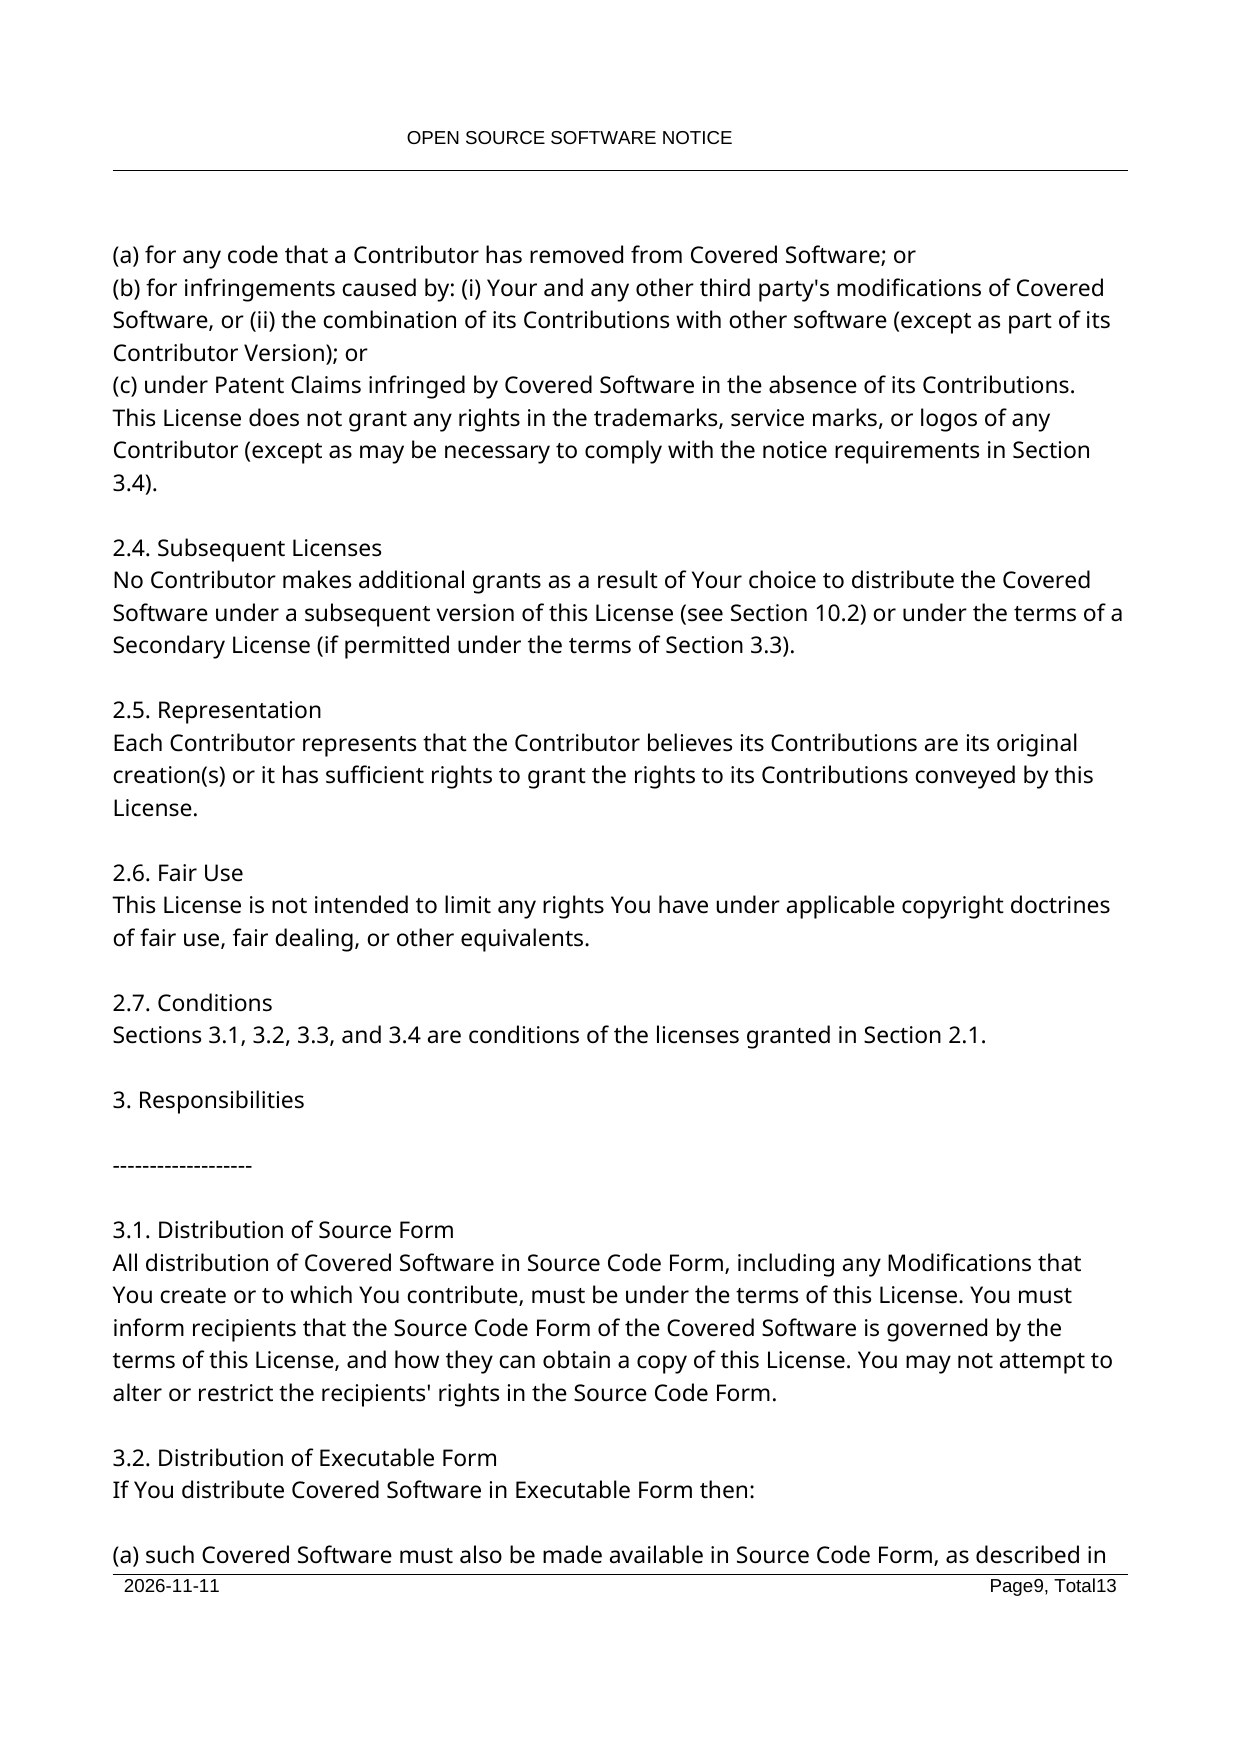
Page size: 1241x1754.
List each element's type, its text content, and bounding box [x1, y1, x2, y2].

text 2.4. Subsequent Licenses [112, 531, 1128, 564]
text 3. Responsibilities [112, 1084, 1128, 1116]
text 2.6. Fair Use [112, 856, 1128, 889]
text ------------------- [112, 1149, 1128, 1181]
text This License is not intended to limit any rights You have under applicable copyright doctrines of fair use, fair dealing, or other equivalents. [112, 889, 1128, 954]
text 3.1. Distribution of Source Form [112, 1214, 1128, 1246]
text No Contributor makes additional grants as a result of Your choice to distribute the Covered Software under a subsequent version of this License (see Section 10.2) or under the terms of a Secondary License (if permitted under the terms of Section 3.3). [112, 564, 1128, 661]
text All distribution of Covered Software in Source Code Form, including any Modifications that You create or to which You contribute, must be under the terms of this License. You must inform recipients that the Source Code Form of the Covered Software is governed by the terms of this License, and how they can obtain a copy of this License. You may not attempt to alter or restrict the recipients' rights in the Source Code Form. [112, 1246, 1128, 1409]
text (c) under Patent Claims infringed by Covered Software in the absence of its Contributions. [112, 369, 1128, 401]
text 2.7. Conditions [112, 986, 1128, 1019]
text 3.2. Distribution of Executable Form [112, 1441, 1128, 1474]
text 2.5. Representation [112, 694, 1128, 726]
text If You distribute Covered Software in Executable Form then: [112, 1474, 1128, 1506]
text Each Contributor represents that the Contributor believes its Contributions are its original creation(s) or it has sufficient rights to grant the rights to its Contributions conveyed by this License. [112, 726, 1128, 824]
text (a) for any code that a Contributor has removed from Covered Software; or [112, 239, 1128, 271]
text This License does not grant any rights in the trademarks, service marks, or logos of any Contributor (except as may be necessary to comply with the notice requirements in Section 3.4). [112, 401, 1128, 499]
text Sections 3.1, 3.2, 3.3, and 3.4 are conditions of the licenses granted in Section 2.1. [112, 1019, 1128, 1051]
text (b) for infringements caused by: (i) Your and any other third party's modifications of Covered Software, or (ii) the combination of its Contributions with other software (except as part of its Contributor Version); or [112, 271, 1128, 369]
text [112, 1539, 1128, 1571]
